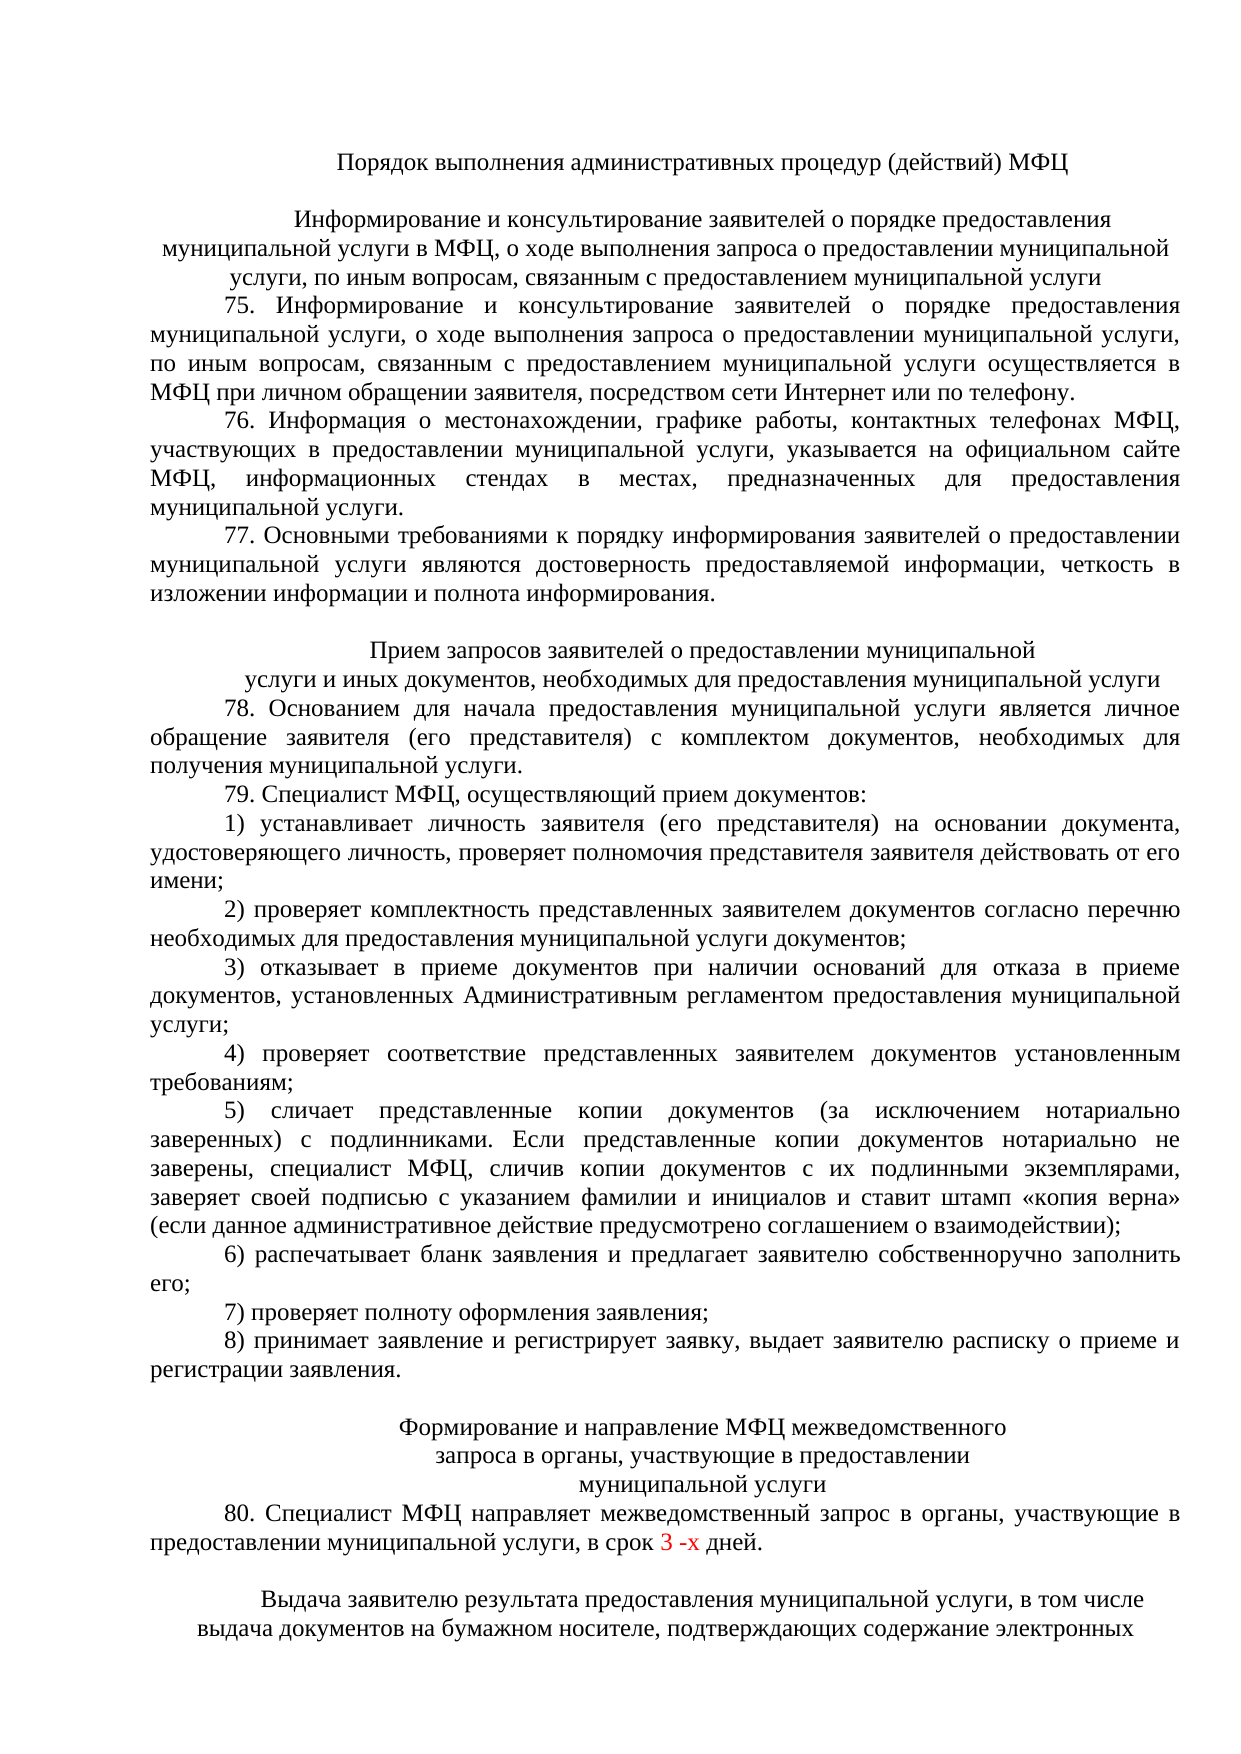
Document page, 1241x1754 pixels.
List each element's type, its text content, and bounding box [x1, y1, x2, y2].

text 79. Специалист МФЦ, осуществляющий прием документов: [150, 779, 1181, 808]
text 3) отказывает в приеме документов при наличии оснований для отказа в приеме документов, установленных Административным регламентом предоставления муниципальной услуги; [150, 952, 1181, 1038]
text 76. Информация о местонахождении, графике работы, контактных телефонах МФЦ, участвующих в предоставлении муниципальной услуги, указывается на официальном сайте МФЦ, информационных стендах в местах, предназначенных для предоставления муниципальной услуги. [150, 406, 1181, 521]
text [150, 1584, 1181, 1642]
text 1) устанавливает личность заявителя (его представителя) на основании документа, удостоверяющего личность, проверяет полномочия представителя заявителя действовать от его имени; [150, 808, 1181, 894]
text 8) принимает заявление и регистрирует заявку, выдает заявителю расписку о приеме и регистрации заявления. [150, 1326, 1181, 1383]
text муниципальной услуги [150, 1469, 1181, 1498]
text 5) сличает представленные копии документов (за исключением нотариально заверенных) с подлинниками. Если представленные копии документов нотариально не заверены, специалист МФЦ, сличив копии документов с их подлинными экземплярами, заверяет своей подписью с указанием фамилии и инициалов и ставит штамп «копия верна» (если данное административное действие предусмотрено соглашением о взаимодействии); [150, 1096, 1181, 1239]
text 77. Основными требованиями к порядку информирования заявителей о предоставлении муниципальной услуги являются достоверность предоставляемой информации, четкость в изложении информации и полнота информирования. [150, 521, 1181, 607]
text 75. Информирование и консультирование заявителей о порядке предоставления муниципальной услуги, о ходе выполнения запроса о предоставлении муниципальной услуги, по иным вопросам, связанным с предоставлением муниципальной услуги осуществляется в МФЦ при личном обращении заявителя, посредством сети Интернет или по телефону. [150, 291, 1181, 406]
text 7) проверяет полноту оформления заявления; [150, 1297, 1181, 1326]
text 4) проверяет соответствие представленных заявителем документов установленным требованиям; [150, 1038, 1181, 1096]
text 2) проверяет комплектность представленных заявителем документов согласно перечню необходимых для предоставления муниципальной услуги документов; [150, 894, 1181, 952]
text Порядок выполнения административных процедур (действий) МФЦ [150, 147, 1181, 176]
text 6) распечатывает бланк заявления и предлагает заявителю собственноручно заполнить его; [150, 1239, 1181, 1297]
text 78. Основанием для начала предоставления муниципальной услуги является личное обращение заявителя (его представителя) с комплектом документов, необходимых для получения муниципальной услуги. [150, 693, 1181, 779]
text запроса в органы, участвующие в предоставлении [150, 1441, 1181, 1469]
text Прием запросов заявителей о предоставлении муниципальной [150, 636, 1181, 664]
text Информирование и консультирование заявителей о порядке предоставления муниципальной услуги в МФЦ, о ходе выполнения запроса о предоставлении муниципальной услуги, по иным вопросам, связанным с предоставлением муниципальной услуги [150, 204, 1181, 291]
text услуги и иных документов, необходимых для предоставления муниципальной услуги [150, 664, 1181, 693]
text 80. Специалист МФЦ направляет межведомственный запрос в органы, участвующие в предоставлении муниципальной услуги, в срок 3 -х дней. [150, 1498, 1181, 1556]
text Формирование и направление МФЦ межведомственного [150, 1412, 1181, 1441]
